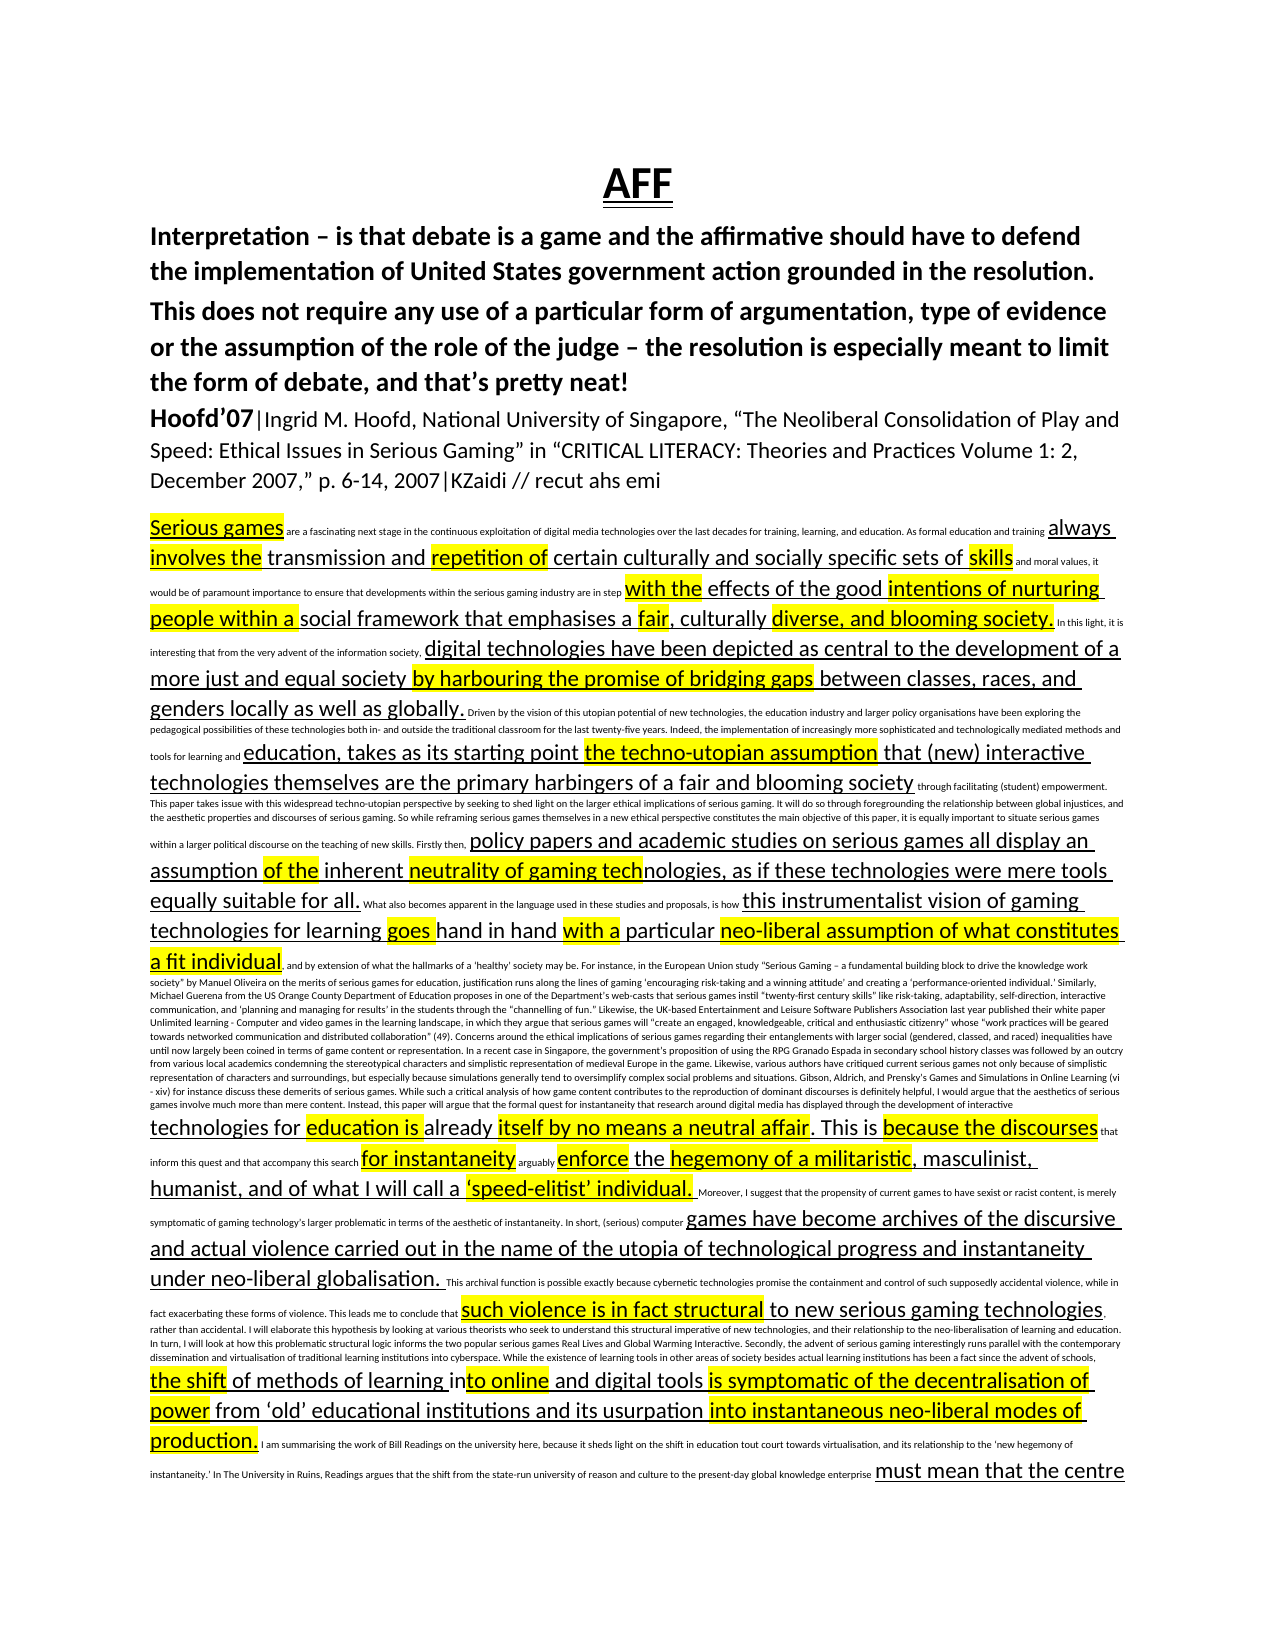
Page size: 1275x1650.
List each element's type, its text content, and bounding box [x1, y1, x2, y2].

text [150, 942, 1125, 1484]
text This does not require any use of a particular form of argumentation, type of evidence or the assumption of the role of the judge – the resolution is especially meant to limit the form of debate, and that’s pretty neat! [150, 294, 1125, 398]
subtitle AFF [150, 154, 1125, 210]
text Hoofd’07|Ingrid M. Hoofd, National University of Singapore, “The Neoliberal Consolidation of Play and Speed: Ethical Issues in Serious Gaming” in “CRITICAL LITERACY: Theories and Practices Volume 1: 2, December 2007,” p. 6-14, 2007|KZaidi // recut ahs emi [150, 401, 1125, 494]
text Interpretation – is that debate is a game and the affirmative should have to defend the implementation of United States government action grounded in the resolution. [150, 219, 1125, 287]
